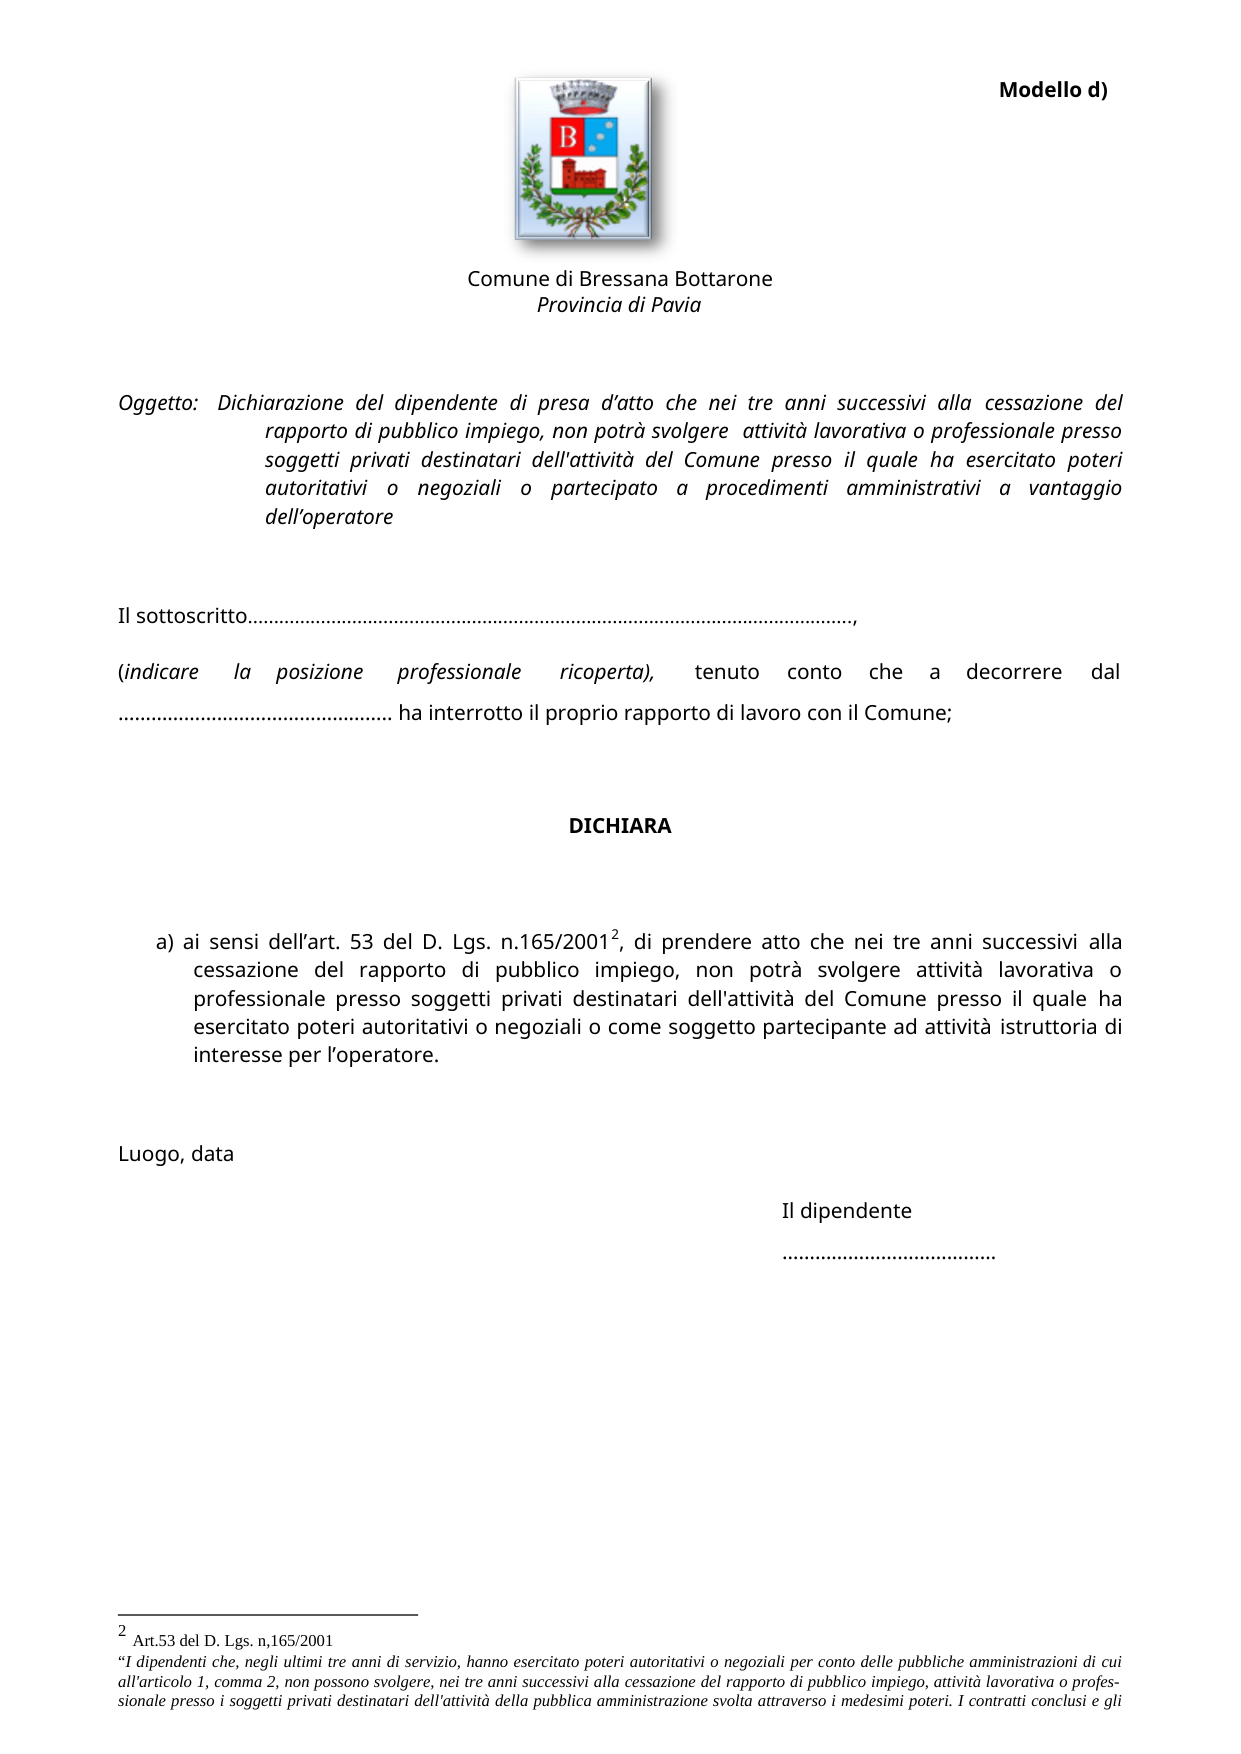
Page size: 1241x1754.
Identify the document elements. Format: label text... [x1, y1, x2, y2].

text Provincia di Pavia [119, 292, 1121, 317]
text Il dipendente [782, 1197, 1136, 1225]
text Oggetto: Dichiarazione del dipendente di presa d’atto che nei tre anni successivi alla cessazione del rapporto di pubblico impiego, non potrà svolgere attività lavorativa o professionale presso soggetti privati destinatari dell'attività del Comune presso il quale ha esercitato poteri autoritativi o negoziali o partecipato a procedimenti amministrativi a vantaggio dell’operatore [118, 388, 1122, 530]
text (indicare la posizione professionale ricoperta), tenuto conto che a decorrere dal [118, 657, 1136, 686]
subtitle DICHIARA [118, 812, 1121, 840]
text ………………………………………….. ha interrotto il proprio rapporto di lavoro con il Comune; [118, 698, 1136, 727]
text a) ai sensi dell’art. 53 del D. Lgs. n.165/20012, di prendere atto che nei tre anni successivi alla cessazione del rapporto di pubblico impiego, non potrà svolgere attività lavorativa o professionale presso soggetti privati destinatari dell'attività del Comune presso il quale ha esercitato poteri autoritativi o negoziali o come soggetto partecipante ad attività istruttoria di interesse per l’operatore. [156, 925, 1123, 1069]
text Il sottoscritto , [118, 601, 1136, 629]
text 2 Art.53 del D. Lgs. n,165/2001 [118, 1620, 1136, 1650]
picture [504, 68, 679, 263]
text Luogo, data [118, 1139, 1136, 1168]
text Comune di Bressana Bottarone [119, 267, 1121, 292]
text ………………………………… [782, 1237, 1136, 1266]
